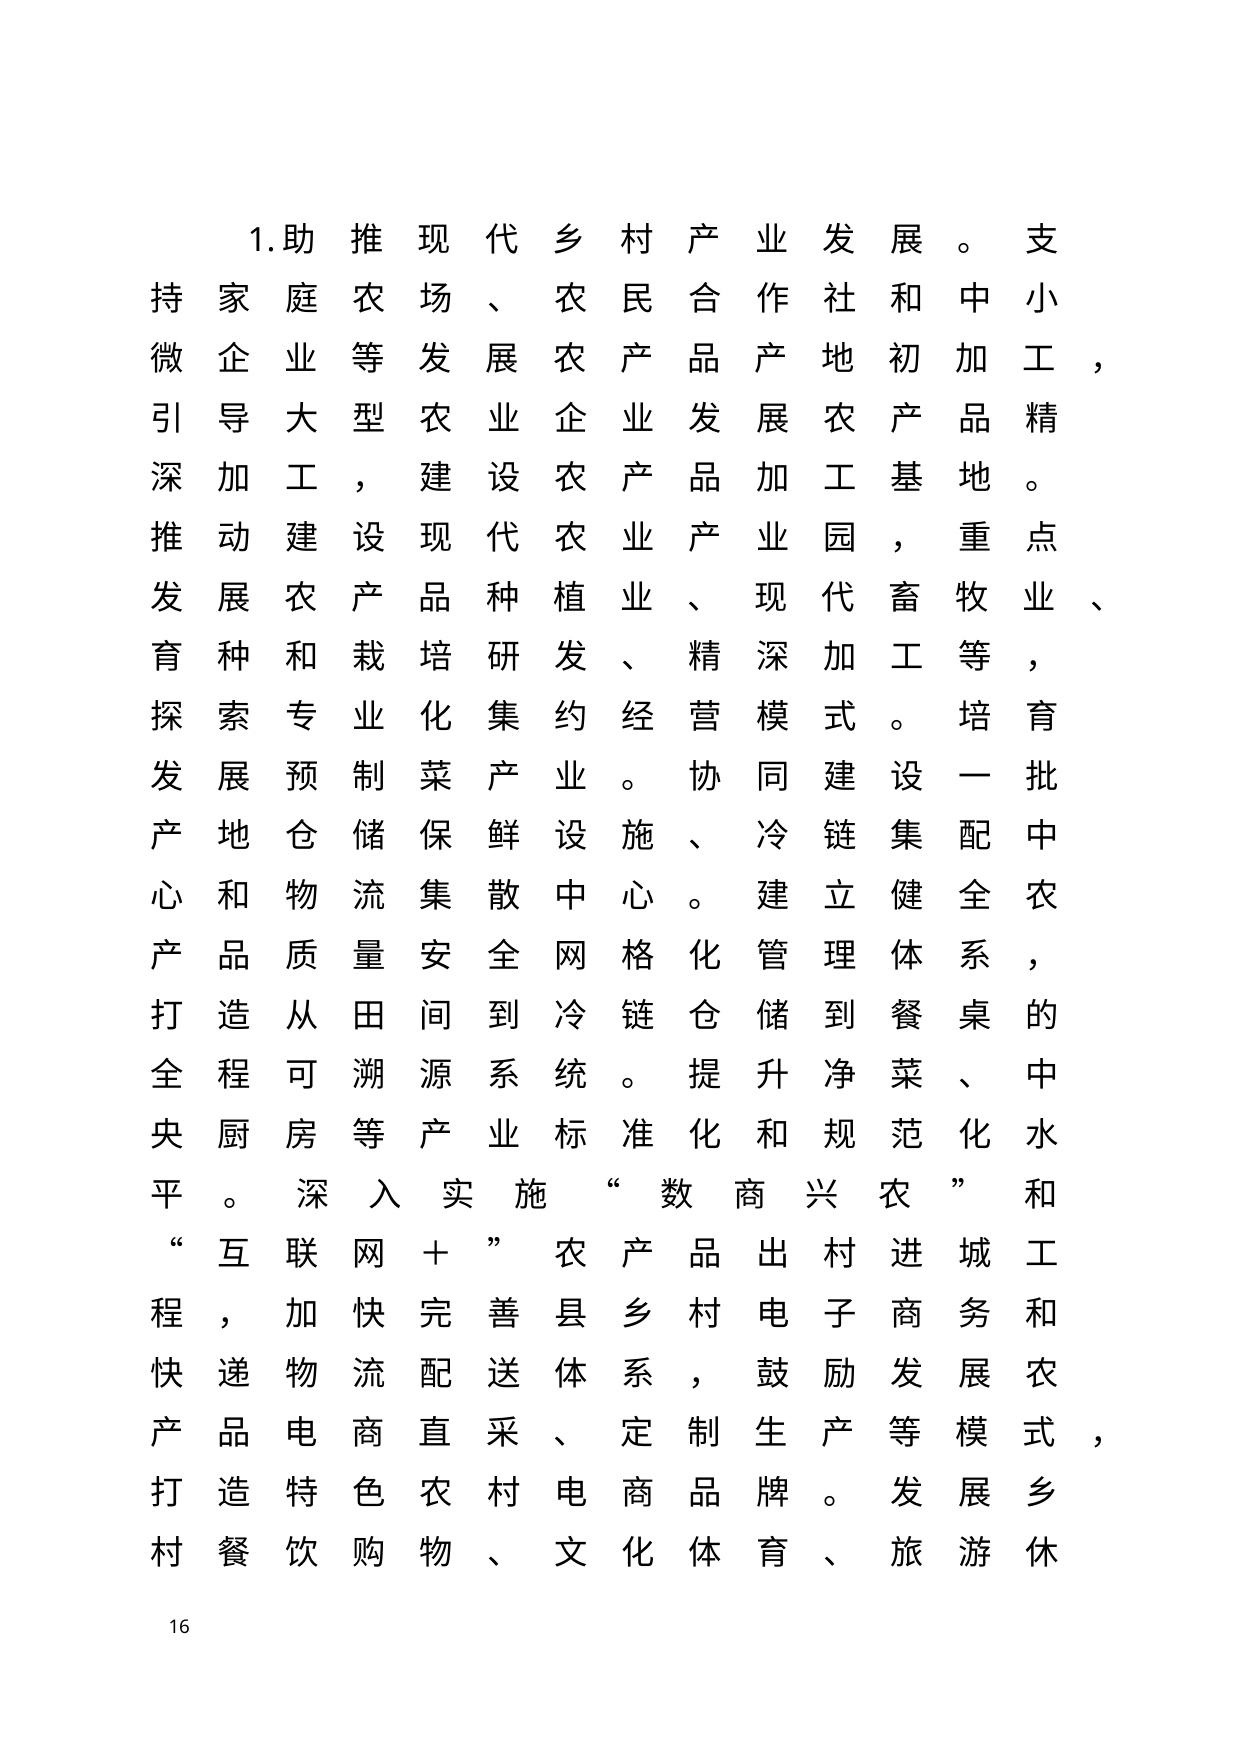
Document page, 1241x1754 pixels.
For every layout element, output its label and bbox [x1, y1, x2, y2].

text [150, 207, 1090, 1579]
